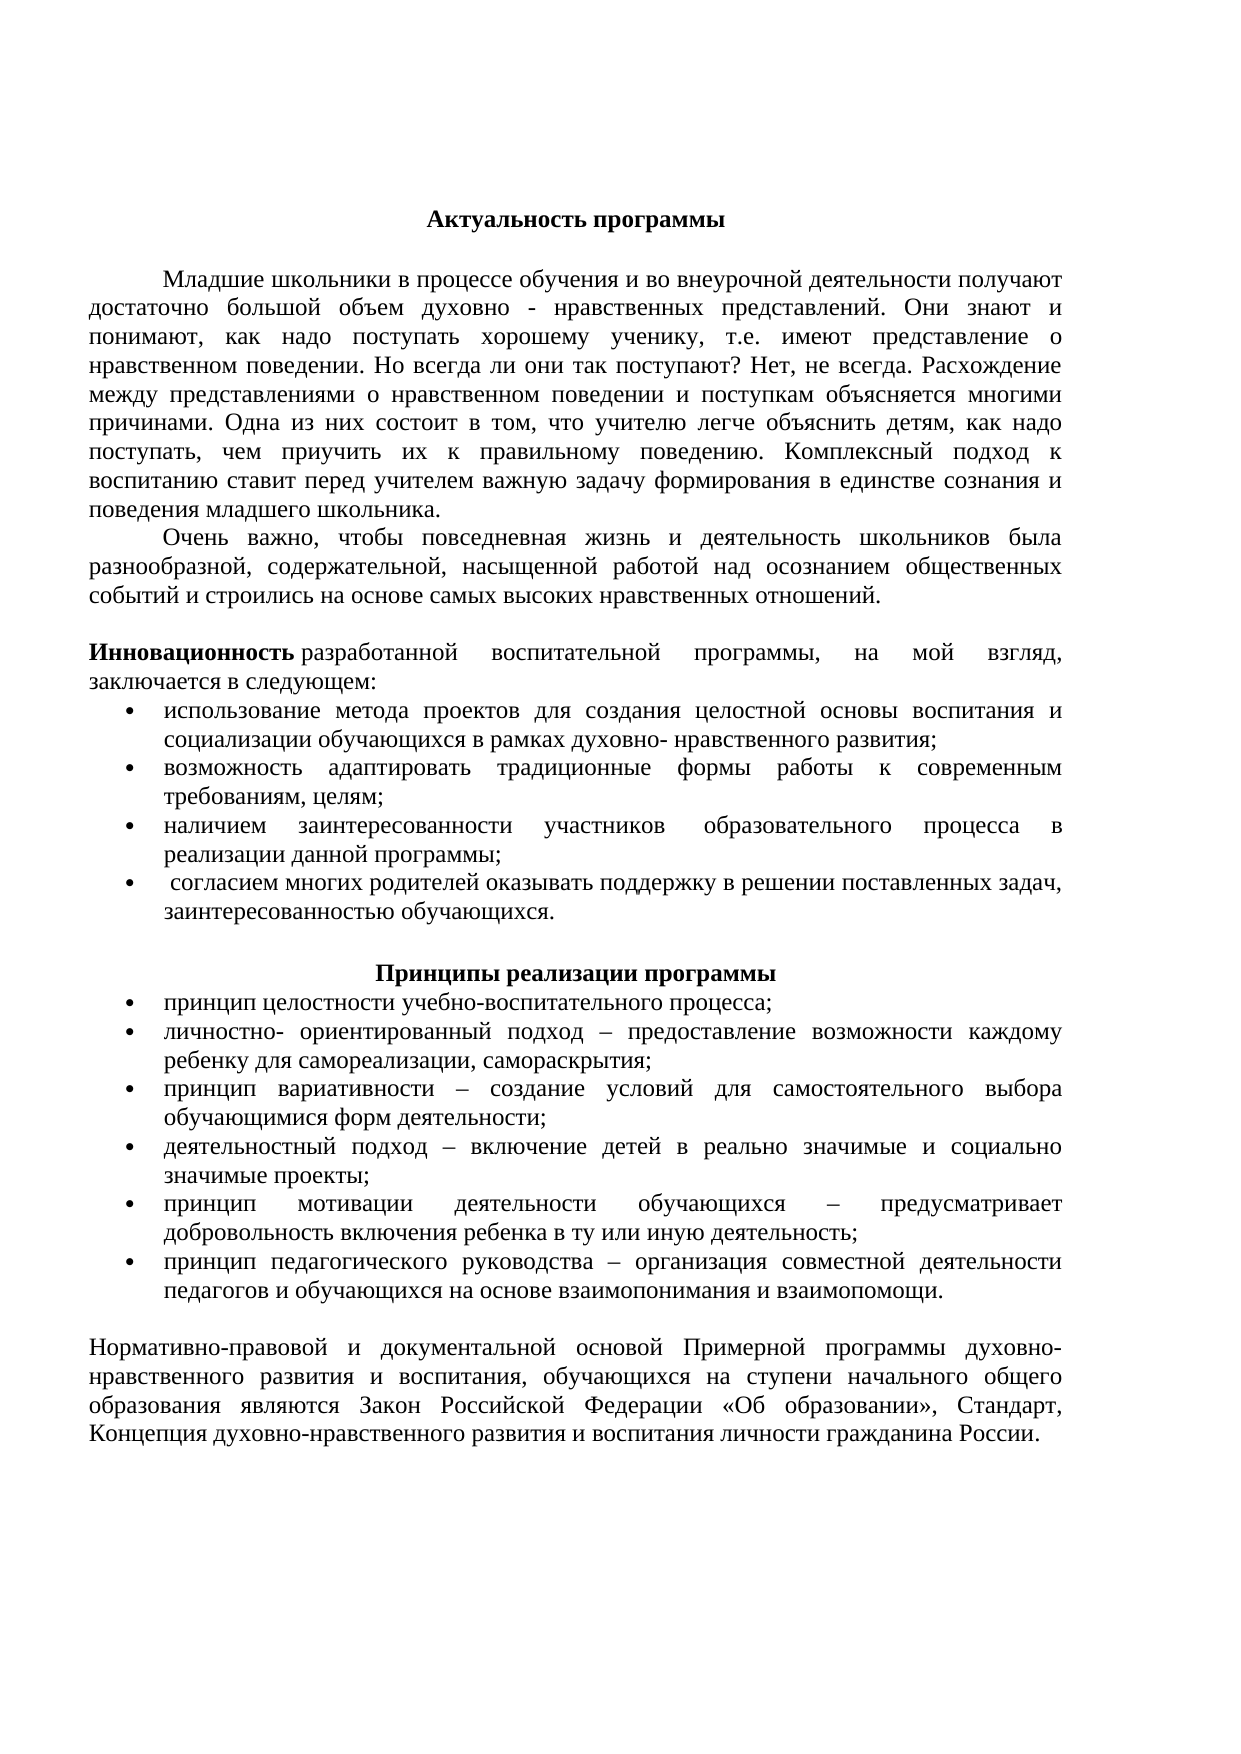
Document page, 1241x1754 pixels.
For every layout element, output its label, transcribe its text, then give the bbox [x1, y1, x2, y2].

text Инновационность разработанной воспитательной программы, на мой взгляд, заключается в следующем: [88, 637, 1063, 695]
text Очень важно, чтобы повседневная жизнь и деятельность школьников была разнообразной, содержательной, насыщенной работой над осознанием общественных событий и строились на основе самых высоких нравственных отношений. [88, 522, 1063, 609]
list использование метода проектов для создания целостной основы воспитания и социализации обучающихся в рамках духовно- нравственного развития; [126, 695, 1063, 752]
text Актуальность программы [88, 204, 1063, 233]
list наличием заинтересованности участников образовательного процесса в реализации данной программы; [126, 810, 1063, 867]
list согласием многих родителей оказывать поддержку в решении поставленных задач, заинтересованностью обучающихся. [126, 867, 1063, 925]
list деятельностный подход – включение детей в реально значимые и социально значимые проекты; [126, 1131, 1063, 1188]
list личностно- ориентированный подход – предоставление возможности каждому ребенку для самореализации, самораскрытия; [126, 1016, 1063, 1073]
list принцип целостности учебно-воспитательного процесса; [126, 987, 1063, 1016]
text Нормативно-правовой и документальной основой Примерной программы духовно-нравственного развития и воспитания, обучающихся на ступени начального общего образования являются Закон Российской Федерации «Об образовании», Стандарт, Концепция духовно-нравственного развития и воспитания личности гражданина России. [88, 1332, 1063, 1447]
list принцип мотивации деятельности обучающихся – предусматривает добровольность включения ребенка в ту или иную деятельность; [126, 1188, 1063, 1246]
list возможность адаптировать традиционные формы работы к современным требованиям, целям; [126, 752, 1063, 810]
list принцип вариативности – создание условий для самостоятельного выбора обучающимися форм деятельности; [126, 1073, 1063, 1131]
text Младшие школьники в процессе обучения и во внеурочной деятельности получают достаточно большой объем духовно - нравственных представлений. Они знают и понимают, как надо поступать хорошему ученику, т.е. имеют представление о нравственном поведении. Но всегда ли они так поступают? Нет, не всегда. Расхождение между представлениями о нравственном поведении и поступкам объясняется многими причинами. Одна из них состоит в том, что учителю легче объяснить детям, как надо поступать, чем приучить их к правильному поведению. Комплексный подход к воспитанию ставит перед учителем важную задачу формирования в единстве сознания и поведения младшего школьника. [88, 264, 1063, 522]
text Принципы реализации программы [88, 958, 1063, 987]
list принцип педагогического руководства – организация совместной деятельности педагогов и обучающихся на основе взаимопонимания и взаимопомощи. [126, 1246, 1063, 1303]
